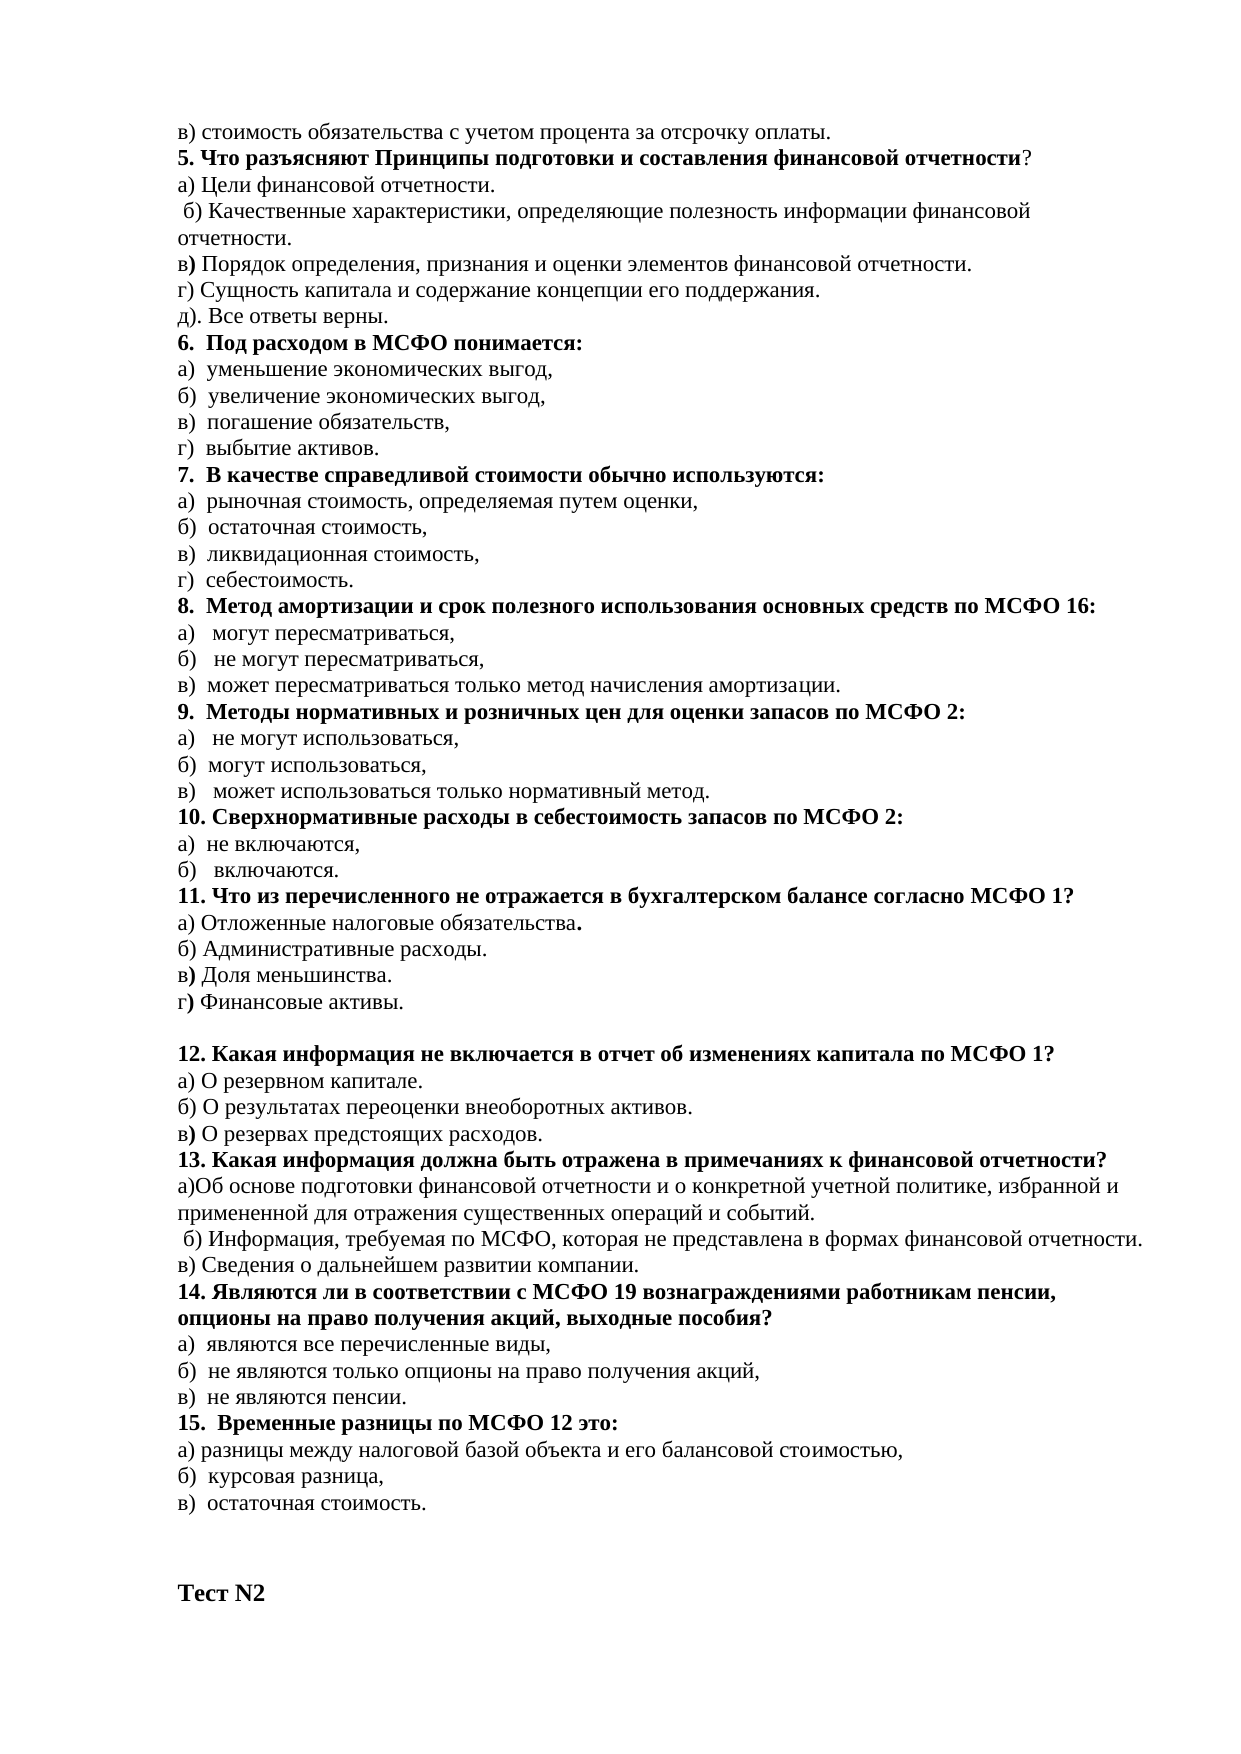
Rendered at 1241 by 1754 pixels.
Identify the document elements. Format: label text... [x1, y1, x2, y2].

text Тест N2 [177, 1578, 1152, 1607]
text в) погашение обязательств, [177, 408, 1152, 434]
text б) курсовая разница, [177, 1462, 1152, 1488]
text а) могут пересматриваться, [177, 619, 1152, 645]
text 6. Под расходом в МСФО понимается: [177, 329, 1152, 355]
text а) являются все перечисленные виды, [177, 1330, 1152, 1357]
text б) не являются только опционы на право получения акций, [177, 1357, 1152, 1383]
text б) могут использоваться, [177, 751, 1152, 777]
text 15. Временные разницы по МСФО 12 это: [177, 1409, 1152, 1436]
text а)Об основе подготовки финансовой отчетности и о конкретной учетной политике, избранной и примененной для отражения существенных операций и событий. [177, 1172, 1152, 1225]
text 7. В качестве справедливой стоимости обычно используются: [177, 461, 1152, 487]
text б) не могут пересматриваться, [177, 645, 1152, 672]
text в) стоимость обязательства с учетом процента за отсрочку оплаты. [177, 118, 1152, 144]
text 14. Являются ли в соответствии с МСФО 19 вознаграждениями работникам пенсии, опционы на право получения акций, выходные пособия? [177, 1278, 1152, 1330]
text б) остаточная стоимость, [177, 513, 1152, 540]
text 10. Сверхнормативные расходы в себестоимость запасов по МСФО 2: [177, 803, 1152, 830]
text г) Финансовые активы. [177, 988, 1152, 1014]
text а) Цели финансовой отчетности. [177, 171, 1152, 197]
text 11. Что из перечисленного не отражается в бухгалтерском балансе согласно МСФО 1? [177, 882, 1152, 909]
text в) ликвидационная стоимость, [177, 540, 1152, 566]
text 9. Методы нормативных и розничных цен для оценки запасов по МСФО 2: [177, 698, 1152, 724]
text а) уменьшение экономических выгод, [177, 355, 1152, 382]
text а) О резервном капитале. [177, 1067, 1152, 1093]
text а) не включаются, [177, 830, 1152, 856]
text в) Порядок определения, признания и оценки элементов финансовой отчетности. [177, 250, 1152, 276]
text 5. Что разъясняют Принципы подготовки и составления финансовой отчетности? [177, 144, 1152, 171]
text д). Все ответы верны. [177, 303, 1152, 329]
text 13. Какая информация должна быть отражена в примечаниях к финансовой отчетности? [177, 1146, 1152, 1172]
text а) разницы между налоговой базой объекта и его балансовой стоимостью, [177, 1436, 1152, 1462]
text в) не являются пенсии. [177, 1383, 1152, 1409]
text г) выбытие активов. [177, 434, 1152, 461]
text в) Доля меньшинства. [177, 961, 1152, 988]
text в) О резервах предстоящих расходов. [177, 1119, 1152, 1146]
text б) Административные расходы. [177, 935, 1152, 961]
text 8. Метод амортизации и срок полезного использования основных средств по МСФО 16: [177, 592, 1152, 619]
text в) Сведения о дальнейшем развитии компании. [177, 1251, 1152, 1278]
text 12. Какая информация не включается в отчет об изменениях капитала по МСФО 1? [177, 1041, 1152, 1067]
text в) может пересматриваться только метод начисления амортизации. [177, 672, 1152, 698]
text г) Сущность капитала и содержание концепции его поддержания. [177, 276, 1152, 303]
text б) увеличение экономических выгод, [177, 382, 1152, 408]
text б) включаются. [177, 856, 1152, 882]
text а) не могут использоваться, [177, 724, 1152, 751]
text в) может использоваться только нормативный метод. [177, 777, 1152, 803]
text а) рыночная стоимость, определяемая путем оценки, [177, 487, 1152, 513]
text б) О результатах переоценки внеоборотных активов. [177, 1093, 1152, 1119]
text а) Отложенные налоговые обязательства. [177, 909, 1152, 935]
text г) себестоимость. [177, 566, 1152, 592]
text в) остаточная стоимость. [177, 1488, 1152, 1515]
text б) Информация, требуемая по МСФО, которая не представлена в формах финансовой отчетности. [177, 1225, 1152, 1251]
text б) Качественные характеристики, определяющие полезность информации финансовой отчетности. [177, 197, 1152, 250]
